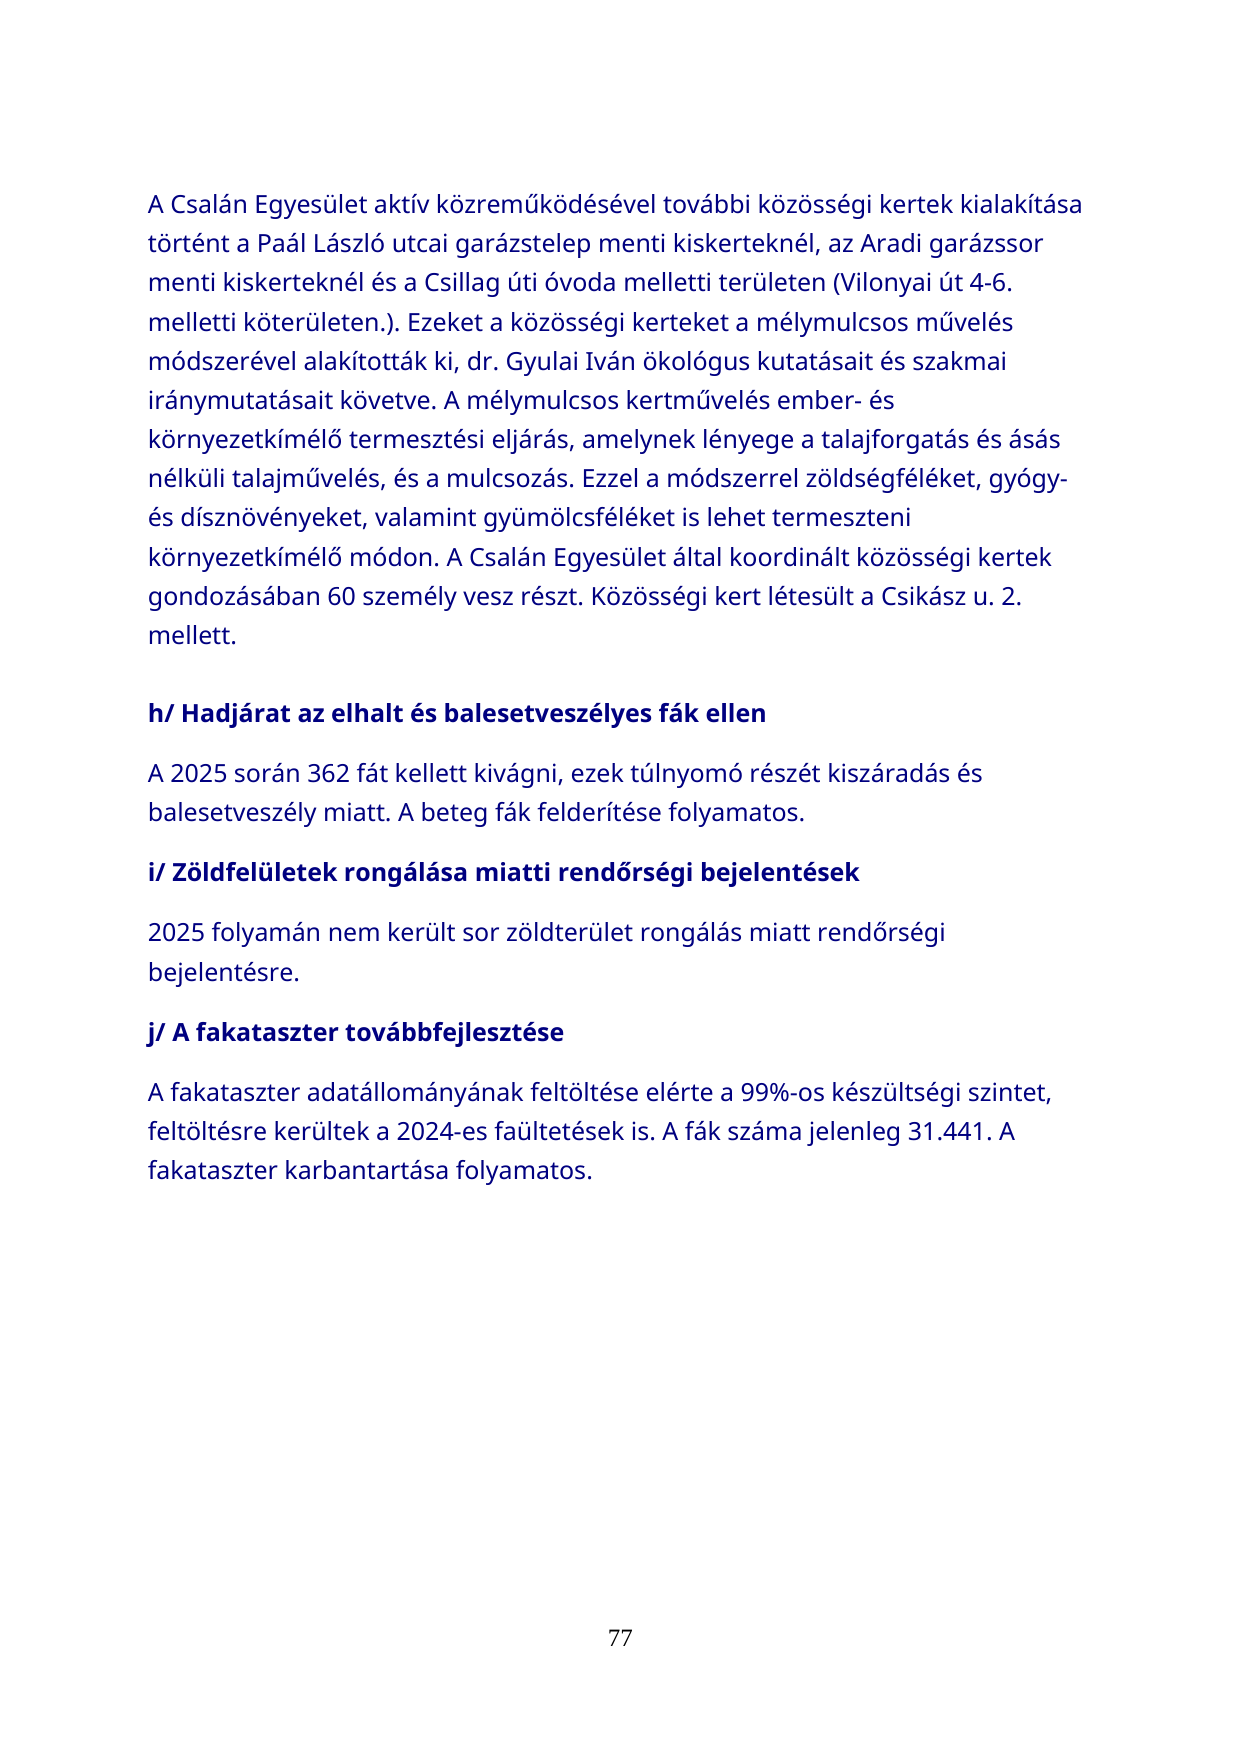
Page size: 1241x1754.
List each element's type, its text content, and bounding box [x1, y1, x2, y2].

text A fakataszter adatállományának feltöltése elérte a 99%-os készültségi szintet, feltöltésre kerültek a 2024-es faültetések is. A fák száma jelenleg 31.441. A fakataszter karbantartása folyamatos. [148, 1074, 1093, 1187]
text i/ Zöldfelületek rongálása miatti rendőrségi bejelentések [148, 855, 1093, 889]
text h/ Hadjárat az elhalt és balesetveszélyes fák ellen [148, 696, 1093, 730]
text A 2025 során 362 fát kellett kivágni, ezek túlnyomó részét kiszáradás és balesetveszély miatt. A beteg fák felderítése folyamatos. [148, 756, 1093, 829]
text j/ A fakataszter továbbfejlesztése [148, 1014, 1093, 1048]
text 2025 folyamán nem került sor zöldterület rongálás miatt rendőrségi bejelentésre. [148, 915, 1093, 988]
text A Csalán Egyesület aktív közreműködésével további közösségi kertek kialakítása történt a Paál László utcai garázstelep menti kiskerteknél, az Aradi garázssor menti kiskerteknél és a Csillag úti óvoda melletti területen (Vilonyai út 4-6. melletti köterületen.). Ezeket a közösségi kerteket a mélymulcsos művelés módszerével alakították ki, dr. Gyulai Iván ökológus kutatásait és szakmai iránymutatásait követve. A mélymulcsos kertművelés ember- és környezetkímélő termesztési eljárás, amelynek lényege a talajforgatás és ásás nélküli talajművelés, és a mulcsozás. Ezzel a módszerrel zöldségféléket, gyógy- és dísznövényeket, valamint gyümölcsféléket is lehet termeszteni környezetkímélő módon. A Csalán Egyesület által koordinált közösségi kertek gondozásában 60 személy vesz részt. Közösségi kert létesült a Csikász u. 2. mellett. [148, 187, 1093, 652]
